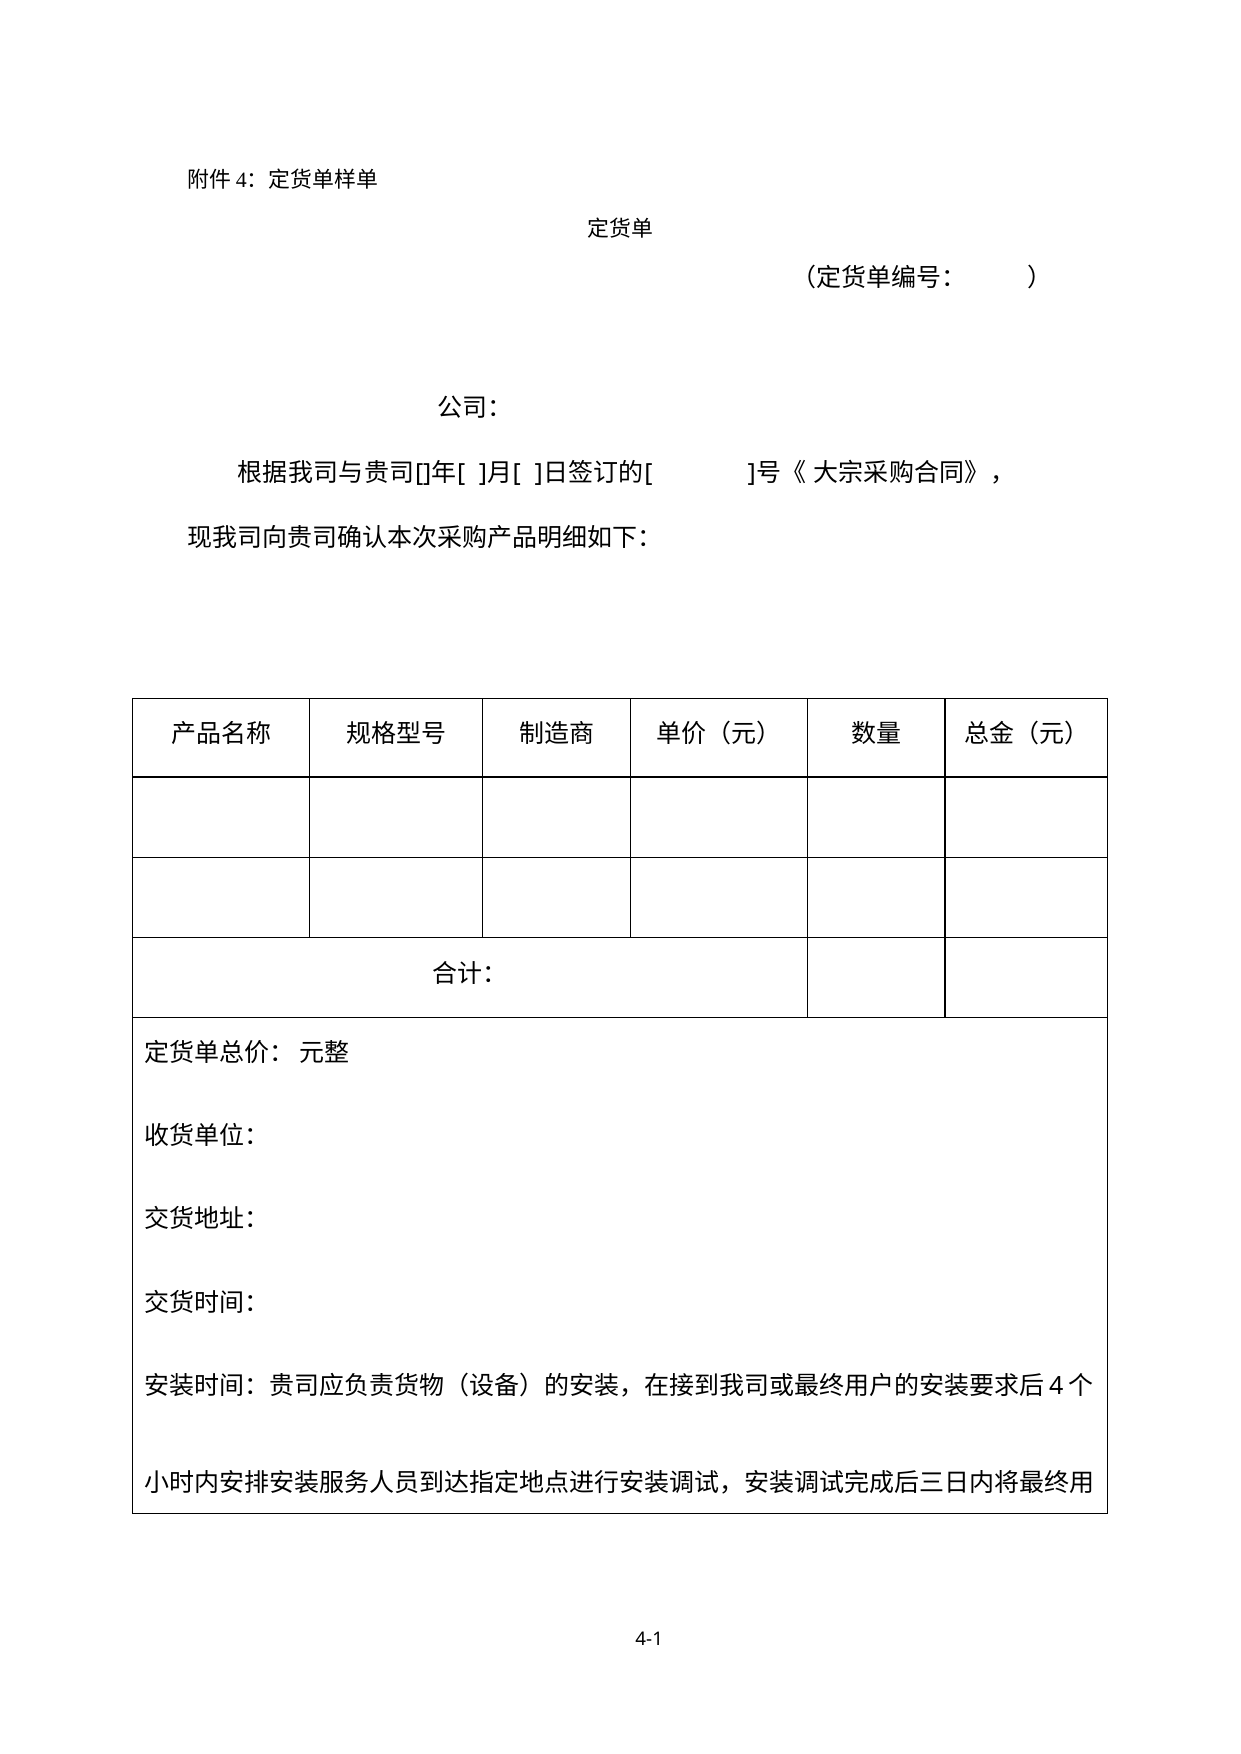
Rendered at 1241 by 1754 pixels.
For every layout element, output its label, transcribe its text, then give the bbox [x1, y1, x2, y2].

table_cell [808, 938, 944, 1017]
table_cell 合计： [133, 938, 807, 1017]
table_cell [808, 778, 944, 857]
table_cell [310, 858, 482, 937]
table_header 数量 [808, 699, 944, 776]
table_cell [483, 778, 630, 857]
table_cell [946, 858, 1107, 937]
table_header 总金（元） [946, 699, 1107, 776]
table_cell [946, 778, 1107, 857]
table_cell [133, 858, 309, 937]
table_header 规格型号 [310, 699, 482, 776]
table_header 制造商 [483, 699, 630, 776]
table_cell [133, 778, 309, 857]
table_cell [946, 938, 1107, 1017]
table_header 产品名称 [133, 699, 309, 776]
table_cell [133, 1018, 1107, 1513]
table_header 单价（元） [631, 699, 807, 776]
table_cell [631, 858, 807, 937]
table_cell [631, 778, 807, 857]
table_cell [310, 778, 482, 857]
table_cell [808, 858, 944, 937]
table_cell [483, 858, 630, 937]
